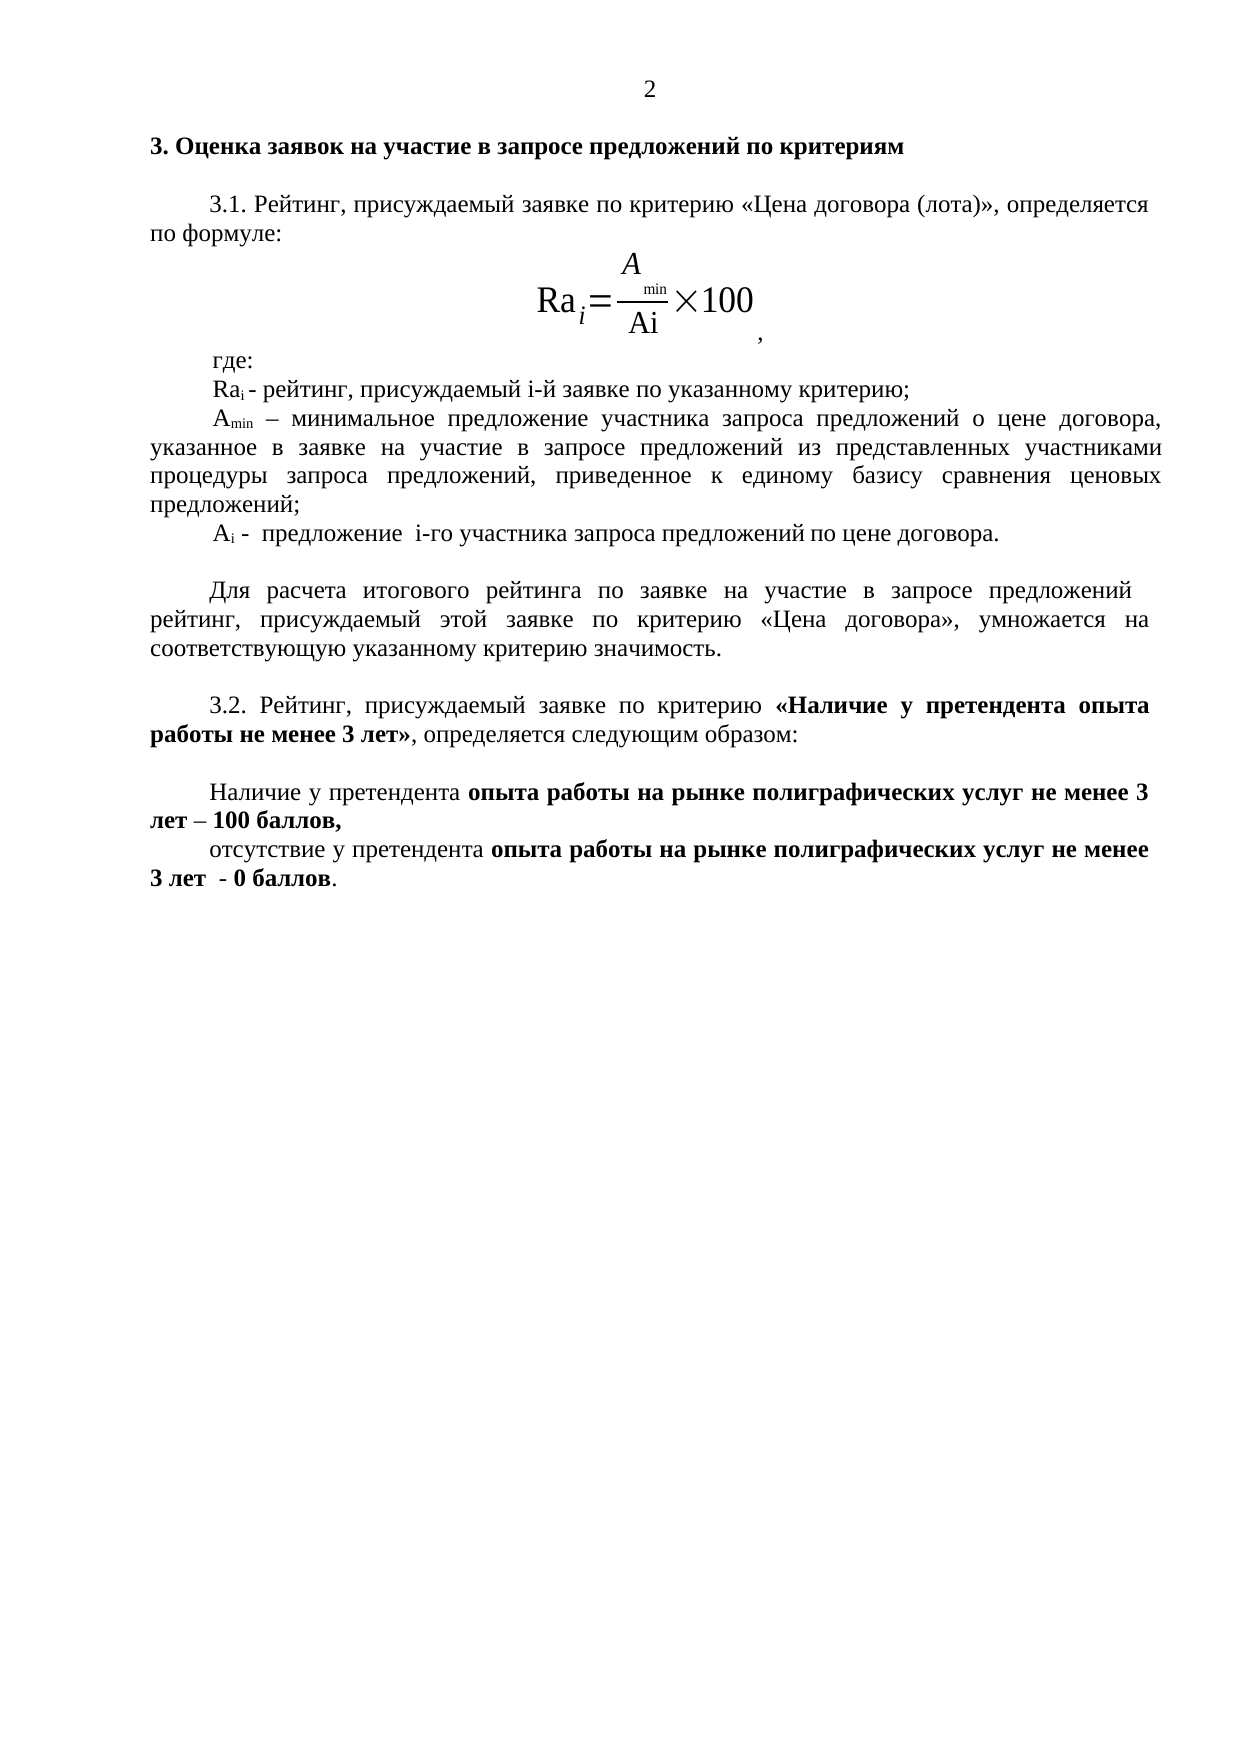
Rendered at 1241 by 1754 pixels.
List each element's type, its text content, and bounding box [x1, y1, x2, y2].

text отсутствие у претендента опыта работы на рынке полиграфических услуг не менее 3 лет - 0 баллов. [150, 834, 1150, 892]
text Ai - предложение i-го участника запроса предложений по цене договора. [150, 518, 1150, 547]
text где: [150, 346, 1150, 374]
text Amin – минимальное предложение участника запроса предложений о цене договора, указанное в заявке на участие в запросе предложений из представленных участниками процедуры запроса предложений, приведенное к единому базису сравнения ценовых предложений; [150, 403, 1163, 518]
text 3.2. Рейтинг, присуждаемый заявке по критерию «Наличие у претендента опыта работы не менее 3 лет», определяется следующим образом: [150, 691, 1150, 748]
text , [150, 246, 1150, 346]
text 3. Оценка заявок на участие в запросе предложений по критериям [150, 131, 1150, 160]
text 3.1. Рейтинг, присуждаемый заявке по критерию «Цена договора (лота)», определяется по формуле: [150, 189, 1150, 246]
text Наличие у претендента опыта работы на рынке полиграфических услуг не менее 3 лет – 100 баллов, [150, 777, 1150, 834]
text Для расчета итогового рейтинга по заявке на участие в запросе предложений рейтинг, присуждаемый этой заявке по критерию «Цена договора», умножается на соответствующую указанному критерию значимость. [150, 576, 1150, 662]
text Rai - рейтинг, присуждаемый i-й заявке по указанному критерию; [150, 374, 1150, 403]
